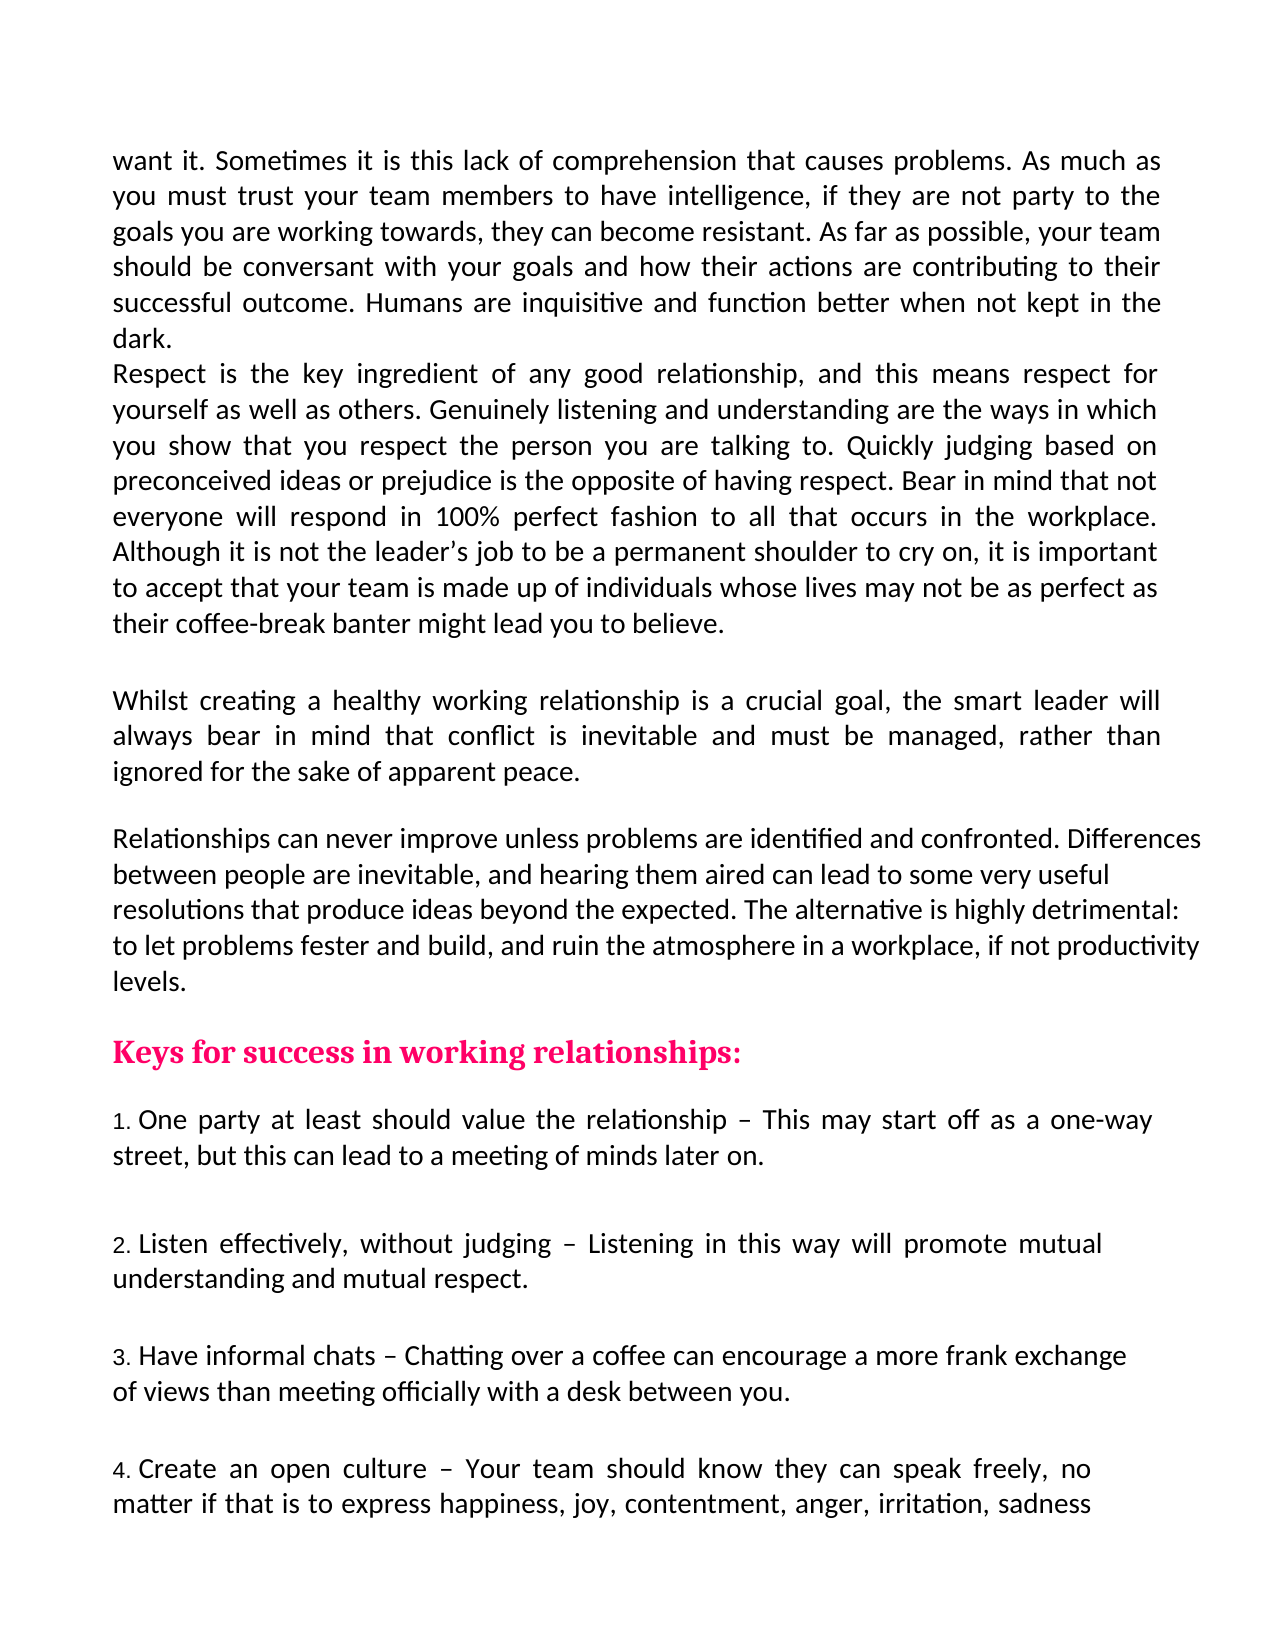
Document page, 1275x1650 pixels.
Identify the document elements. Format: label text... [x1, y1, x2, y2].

text Whilst creating a healthy working relationship is a crucial goal, the smart leader will always bear in mind that conflict is inevitable and must be managed, rather than ignored for the sake of apparent peace. [112, 682, 1163, 789]
text Relationships can never improve unless problems are identified and confronted. Differences between people are inevitable, and hearing them aired can lead to some very useful resolutions that produce ideas beyond the expected. The alternative is highly detrimental: to let problems fester and build, and ruin the atmosphere in a workplace, if not productivity levels. [112, 820, 1210, 998]
list One party at least should value the relationship – This may start off as a one-way street, but this can lead to a meeting of minds later on. [112, 1101, 1154, 1173]
text Respect is the key ingredient of any good relationship, and this means respect for yourself as well as others. Genuinely listening and understanding are the ways in which you show that you respect the person you are talking to. Quickly judging based on preconceived ideas or prejudice is the opposite of having respect. Bear in mind that not everyone will respond in 100% perfect fashion to all that occurs in the workplace. Although it is not the leader’s job to be a permanent shoulder to cry on, it is important to accept that your team is made up of individuals whose lives may not be as perfect as their coffee-break banter might lead you to believe. [112, 355, 1159, 640]
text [112, 142, 1163, 355]
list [112, 1450, 1093, 1521]
text Keys for success in working relationships: [112, 1034, 1210, 1072]
list Have informal chats – Chatting over a coffee can encourage a more frank exchange of views than meeting officially with a desk between you. [112, 1337, 1129, 1408]
list Listen effectively, without judging – Listening in this way will promote mutual understanding and mutual respect. [112, 1225, 1104, 1296]
